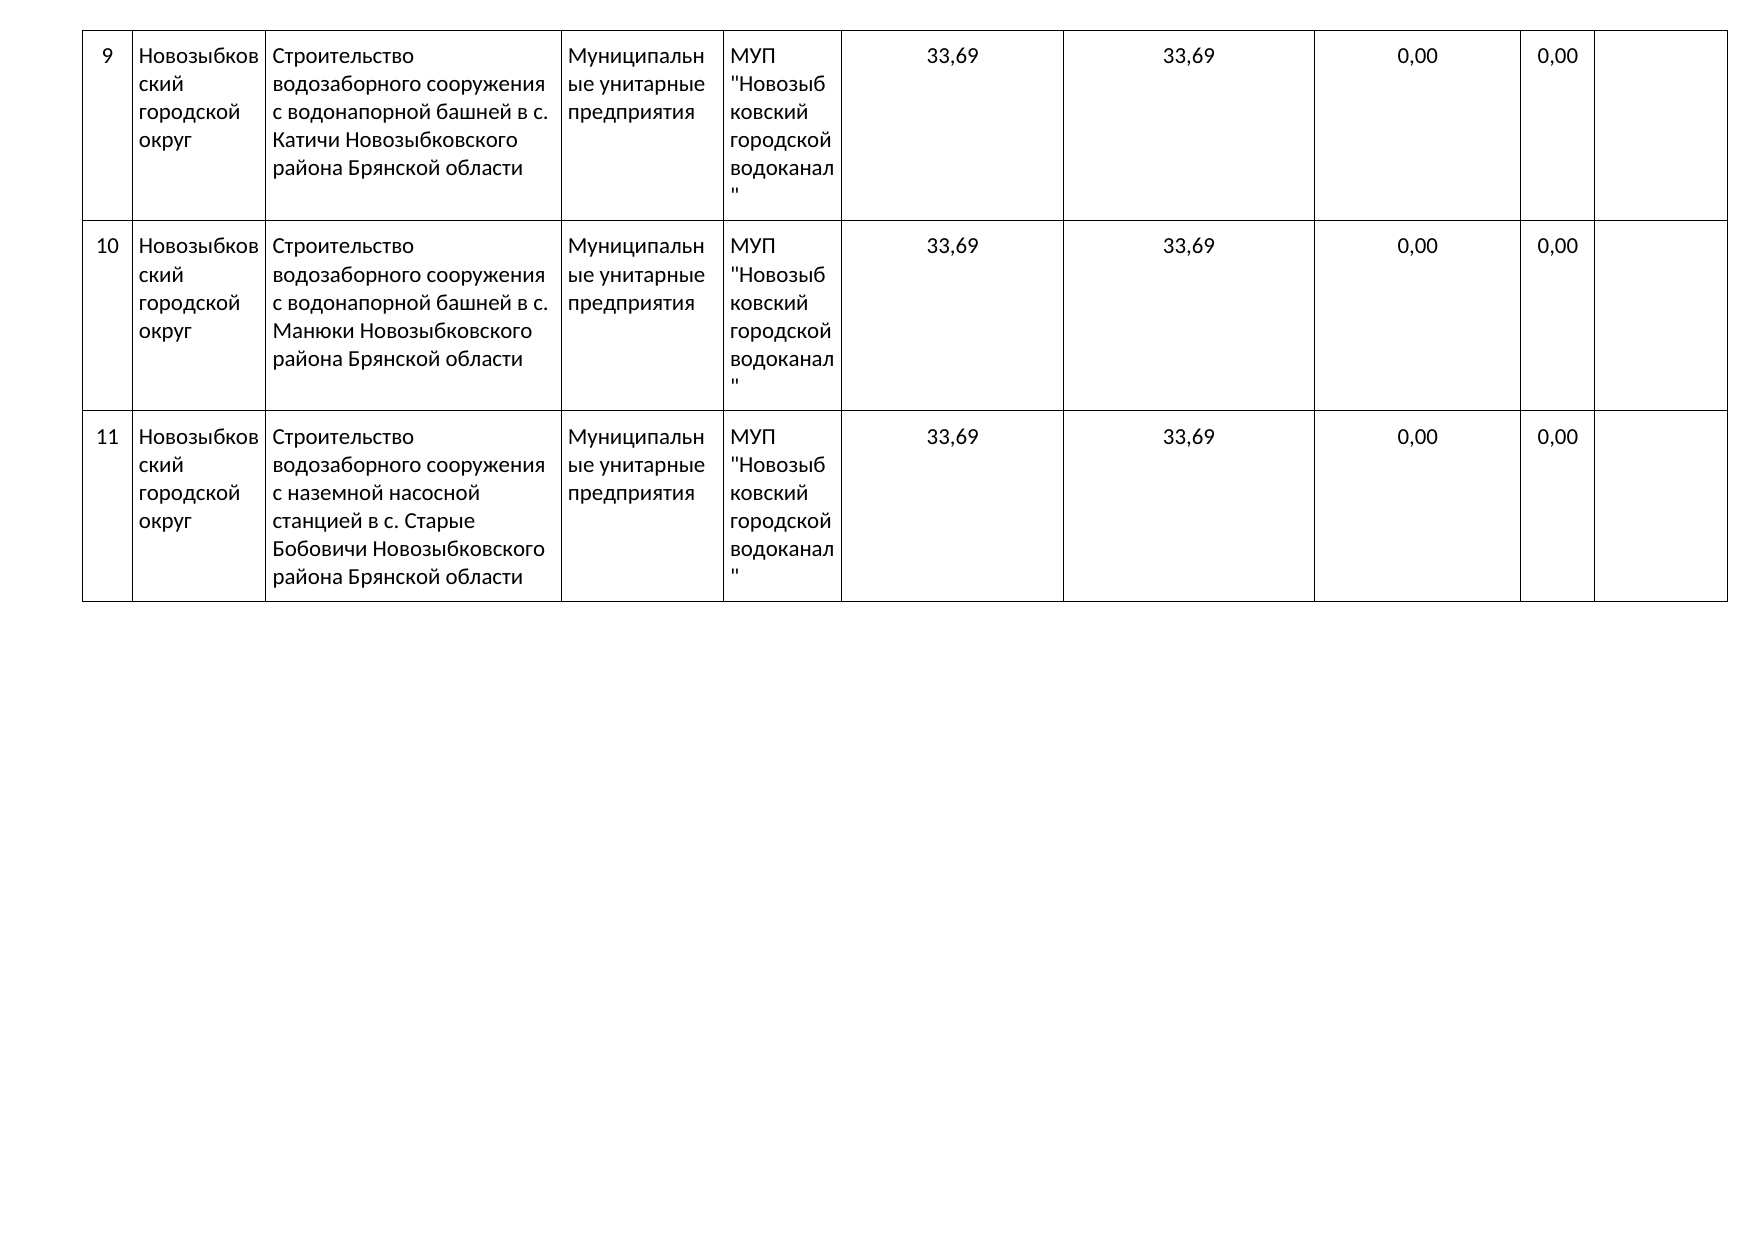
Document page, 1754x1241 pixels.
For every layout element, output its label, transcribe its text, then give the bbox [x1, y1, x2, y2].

table_cell Новозыбковский городской округ [133, 411, 265, 601]
table_cell 33,69 [842, 31, 1063, 220]
table_cell 33,69 [842, 221, 1063, 410]
table_cell МУП "Новозыбковский городской водоканал" [724, 411, 841, 601]
table_cell 33,69 [842, 411, 1063, 601]
table_cell МУП "Новозыбковский городской водоканал" [724, 221, 841, 410]
table_cell 0,00 [1521, 221, 1594, 410]
table_cell 9 [83, 31, 132, 220]
table_cell Муниципальные унитарные предприятия [562, 411, 723, 601]
table_cell 33,69 [1064, 221, 1314, 410]
table_cell Муниципальные унитарные предприятия [562, 221, 723, 410]
table_cell 0,00 [1315, 31, 1520, 220]
table_cell Новозыбковский городской округ [133, 221, 265, 410]
table_cell 10 [83, 221, 132, 410]
table_cell 0,00 [1315, 221, 1520, 410]
table_cell [1595, 221, 1727, 410]
table_cell 0,00 [1521, 31, 1594, 220]
table_cell 33,69 [1064, 411, 1314, 601]
table_cell [1595, 411, 1727, 601]
table_cell Строительство водозаборного сооружения с водонапорной башней в с. Манюки Новозыбковского района Брянской области [266, 221, 561, 410]
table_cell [724, 31, 841, 220]
table_cell Строительство водозаборного сооружения с водонапорной башней в с. Катичи Новозыбковского района Брянской области [266, 31, 561, 220]
table_cell 33,69 [1064, 31, 1314, 220]
table_cell 0,00 [1315, 411, 1520, 601]
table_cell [133, 31, 265, 220]
table_cell Строительство водозаборного сооружения с наземной насосной станцией в с. Старые Бобовичи Новозыбковского района Брянской области [266, 411, 561, 601]
table_cell 0,00 [1521, 411, 1594, 601]
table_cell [562, 31, 723, 220]
table_cell [1595, 31, 1727, 220]
table_cell 11 [83, 411, 132, 601]
